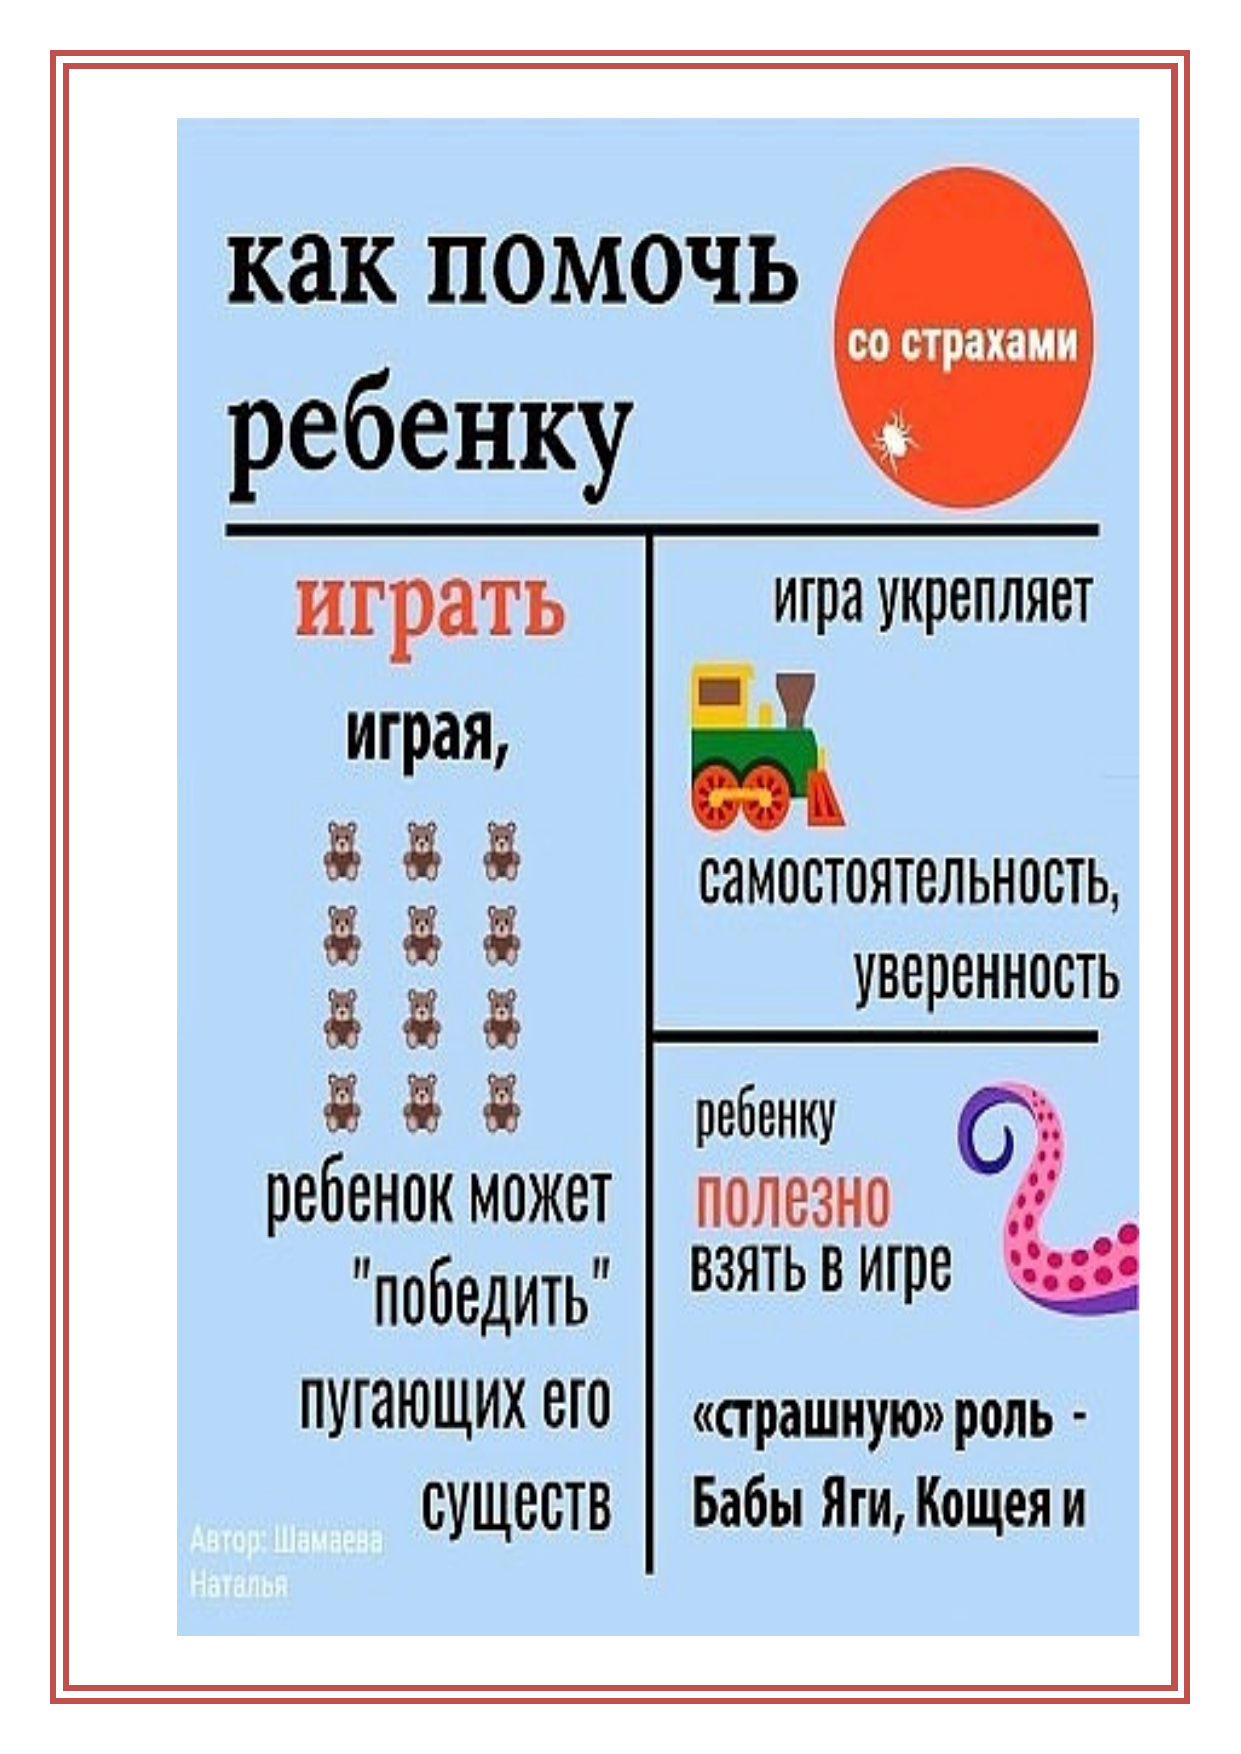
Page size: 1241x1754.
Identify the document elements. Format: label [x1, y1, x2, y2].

picture [177, 118, 1140, 1636]
